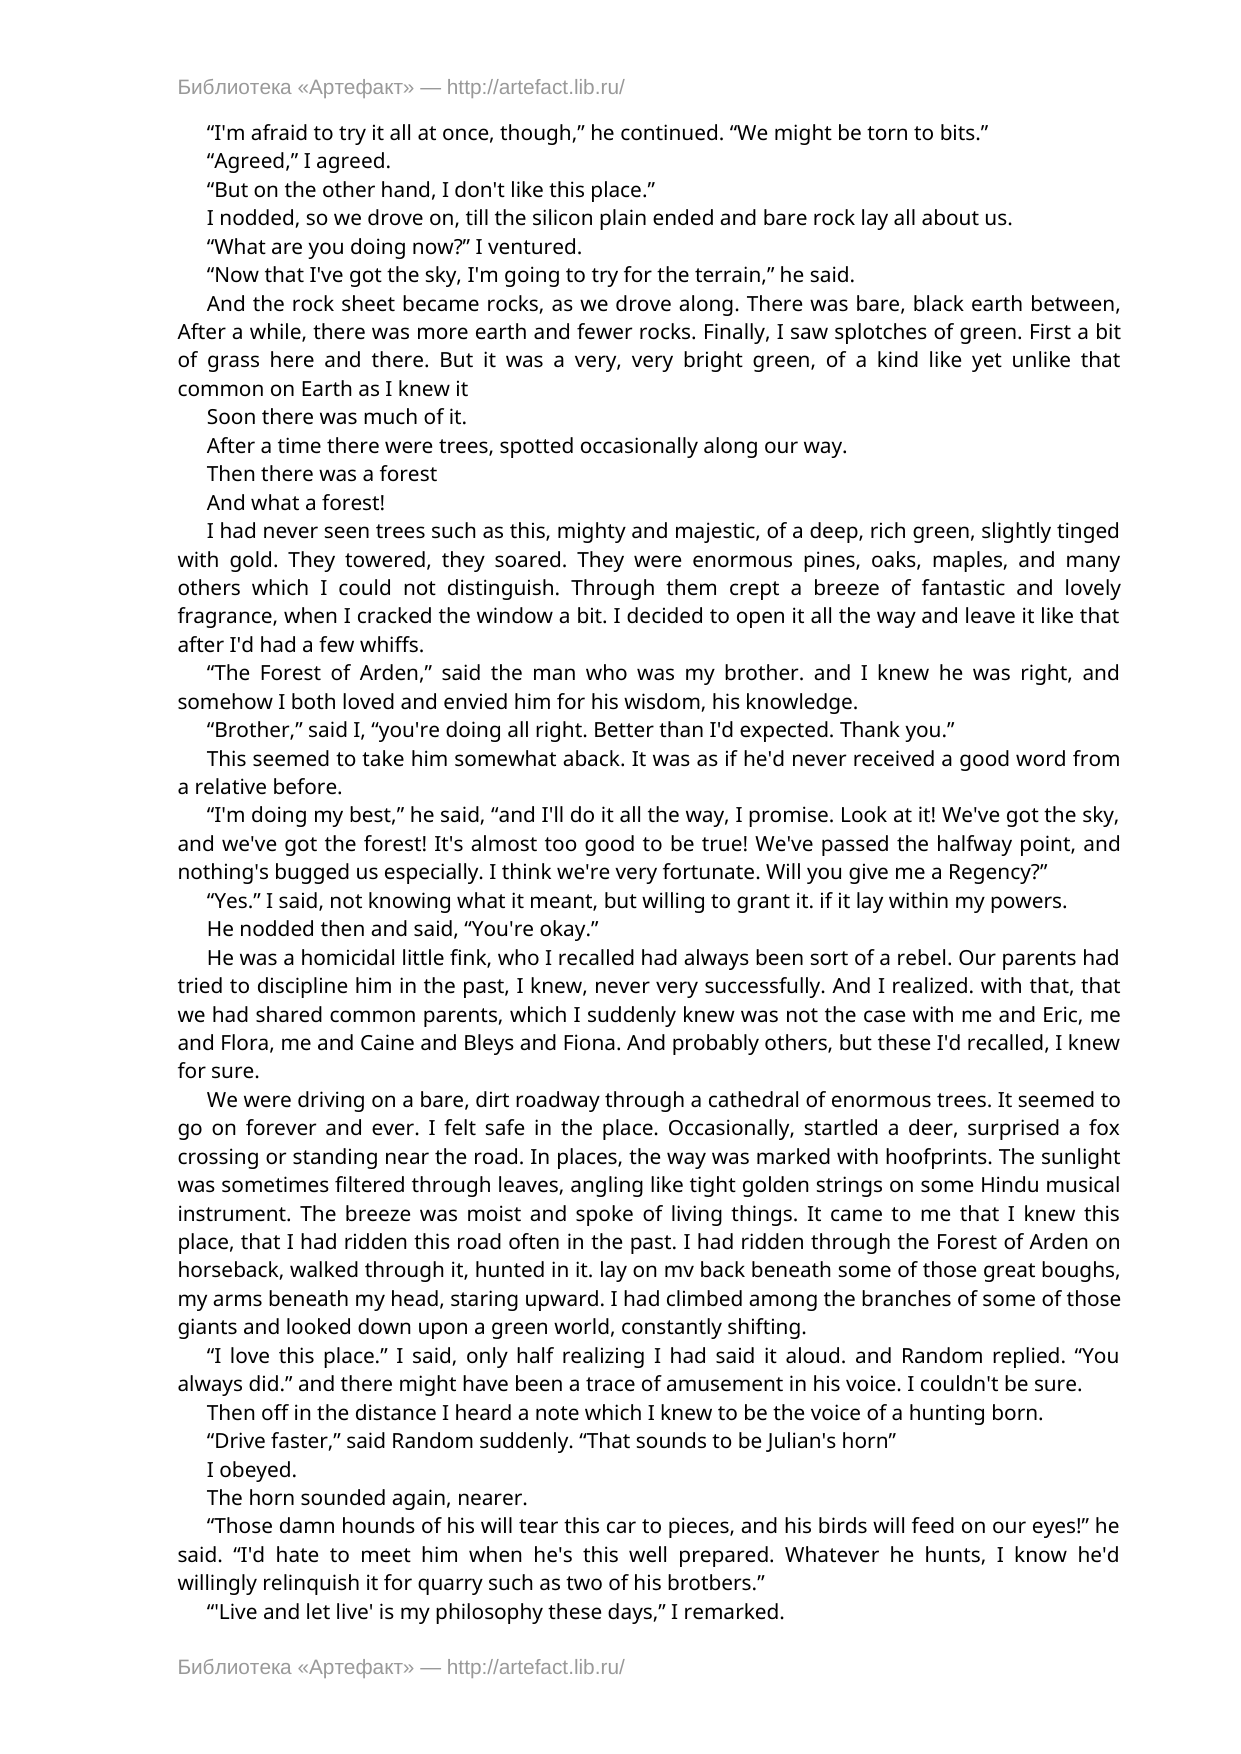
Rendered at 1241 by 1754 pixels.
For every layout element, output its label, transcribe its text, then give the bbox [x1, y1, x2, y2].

text I nodded, so we drove on, till the silicon plain ended and bare rock lay all about us. [177, 203, 1122, 232]
text He nodded then and said, “You're okay.” [177, 914, 1122, 943]
text “Yes.” I said, not knowing what it meant, but willing to grant it. if it lay within my powers. [177, 886, 1122, 914]
text “I love this place.” I said, only half realizing I had said it aloud. and Random replied. “You always did.” and there might have been a trace of amusement in his voice. I couldn't be sure. [177, 1341, 1122, 1398]
text I had never seen trees such as this, mighty and majestic, of a deep, rich green, slightly tinged with gold. They towered, they soared. They were enormous pines, oaks, maples, and many others which I could not distinguish. Through them crept a breeze of fantastic and lovely fragrance, when I cracked the window a bit. I decided to open it all the way and leave it like that after I'd had a few whiffs. [177, 516, 1122, 658]
text And the rock sheet became rocks, as we drove along. There was bare, black earth between, After a while, there was more earth and fewer rocks. Finally, I saw splotches of green. First a bit of grass here and there. But it was a very, very bright green, of a kind like yet unlike that common on Earth as I knew it [177, 289, 1122, 402]
text After a time there were trees, spotted occasionally along our way. [177, 431, 1122, 459]
text “I'm afraid to try it all at once, though,” he continued. “We might be torn to bits.” [177, 118, 1122, 147]
text “Those damn hounds of his will tear this car to pieces, and his birds will feed on our eyes!” he said. “I'd hate to meet him when he's this well prepared. Whatever he hunts, I know he'd willingly relinquish it for quarry such as two of his brotbers.” [177, 1512, 1122, 1597]
text Then there was a forest [177, 459, 1122, 488]
text The horn sounded again, nearer. [177, 1483, 1122, 1512]
text “But on the other hand, I don't like this place.” [177, 175, 1122, 203]
text Then off in the distance I heard a note which I knew to be the voice of a hunting born. [177, 1398, 1122, 1426]
text He was a homicidal little fink, who I recalled had always been sort of a rebel. Our parents had tried to discipline him in the past, I knew, never very successfully. And I realized. with that, that we had shared common parents, which I suddenly knew was not the case with me and Eric, me and Flora, me and Caine and Bleys and Fiona. And probably others, but these I'd recalled, I knew for sure. [177, 943, 1122, 1085]
text And what a forest! [177, 488, 1122, 516]
text We were driving on a bare, dirt roadway through a cathedral of enormous trees. It seemed to go on forever and ever. I felt safe in the place. Occasionally, startled a deer, surprised a fox crossing or standing near the road. In places, the way was marked with hoofprints. The sunlight was sometimes filtered through leaves, angling like tight golden strings on some Hindu musical instrument. The breeze was moist and spoke of living things. It came to me that I knew this place, that I had ridden this road often in the past. I had ridden through the Forest of Arden on horseback, walked through it, hunted in it. lay on mv back beneath some of those great boughs, my arms beneath my head, staring upward. I had climbed among the branches of some of those giants and looked down upon a green world, constantly shifting. [177, 1085, 1122, 1341]
text “'Live and let live' is my philosophy these days,” I remarked. [177, 1597, 1122, 1625]
text “Drive faster,” said Random suddenly. “That sounds to be Julian's horn” [177, 1426, 1122, 1455]
text “What are you doing now?” I ventured. [177, 232, 1122, 260]
text I obeyed. [177, 1455, 1122, 1483]
text Soon there was much of it. [177, 402, 1122, 431]
text This seemed to take him somewhat aback. It was as if he'd never received a good word from a relative before. [177, 744, 1122, 801]
text “The Forest of Arden,” said the man who was my brother. and I knew he was right, and somehow I both loved and envied him for his wisdom, his knowledge. [177, 658, 1122, 715]
text “Agreed,” I agreed. [177, 147, 1122, 175]
text “I'm doing my best,” he said, “and I'll do it all the way, I promise. Look at it! We've got the sky, and we've got the forest! It's almost too good to be true! We've passed the halfway point, and nothing's bugged us especially. I think we're very fortunate. Will you give me a Regency?” [177, 801, 1122, 886]
text “Now that I've got the sky, I'm going to try for the terrain,” he said. [177, 260, 1122, 289]
text “Brother,” said I, “you're doing all right. Better than I'd expected. Thank you.” [177, 715, 1122, 744]
